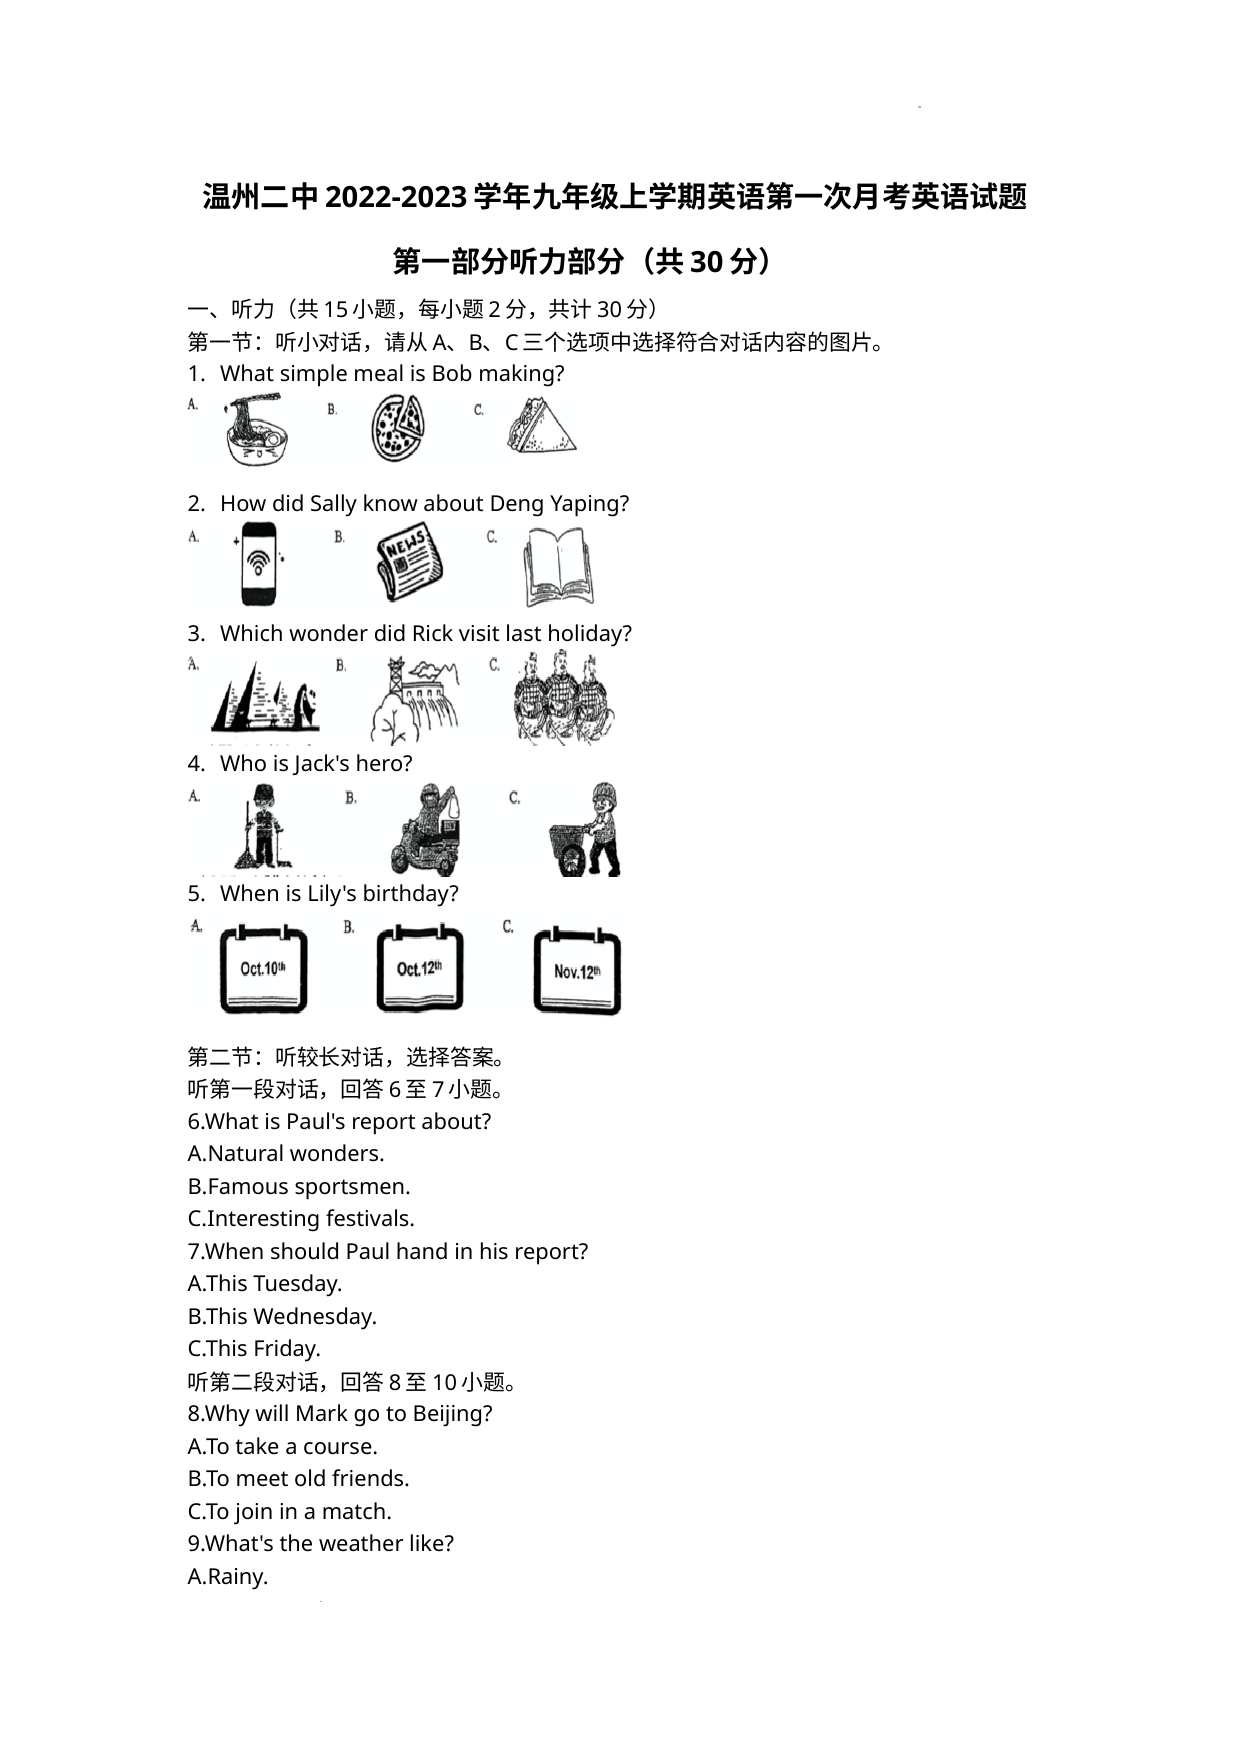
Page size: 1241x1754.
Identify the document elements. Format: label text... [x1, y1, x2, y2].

text C.To join in a match. [187, 1494, 1053, 1527]
text 第二节：听较长对话，选择答案。 [187, 1039, 1053, 1072]
picture [187, 519, 596, 612]
list When is Lily's birthday? [187, 877, 1053, 909]
text 9.What's the weather like? [187, 1527, 1053, 1559]
text A.Natural wonders. [187, 1137, 1053, 1169]
text 温州二中2022-2023学年九年级上学期英语第一次月考英语试题 [187, 162, 1053, 227]
picture [187, 649, 617, 746]
text A.To take a course. [187, 1429, 1053, 1462]
text 一、听力（共15小题，每小题2分，共计30分） [187, 292, 1053, 324]
picture [187, 779, 624, 877]
text B.To meet old friends. [187, 1462, 1053, 1494]
text 听第二段对话，回答8至10小题。 [187, 1364, 1053, 1397]
text 7.When should Paul hand in his report? [187, 1234, 1053, 1267]
text C.This Friday. [187, 1332, 1053, 1364]
list Which wonder did Rick visit last holiday? [187, 617, 1053, 649]
text B.Famous sportsmen. [187, 1169, 1053, 1202]
text B.This Wednesday. [187, 1299, 1053, 1332]
list How did Sally know about Deng Yaping? [187, 487, 1053, 519]
text C.Interesting festivals. [187, 1202, 1053, 1234]
picture [187, 389, 579, 471]
text 6.What is Paul's report about? [187, 1104, 1053, 1137]
text 第一节：听小对话，请从A、B、C三个选项中选择符合对话内容的图片。 [187, 324, 1053, 357]
picture [187, 909, 624, 1020]
text A.This Tuesday. [187, 1267, 1053, 1299]
list Who is Jack's hero? [187, 747, 1053, 779]
text 第一部分听力部分（共30分） [187, 227, 1053, 292]
text 听第一段对话，回答6至7小题。 [187, 1072, 1053, 1104]
text A.Rainy. [187, 1559, 1053, 1592]
list What simple meal is Bob making? [187, 357, 1053, 389]
text 8.Why will Mark go to Beijing? [187, 1397, 1053, 1429]
